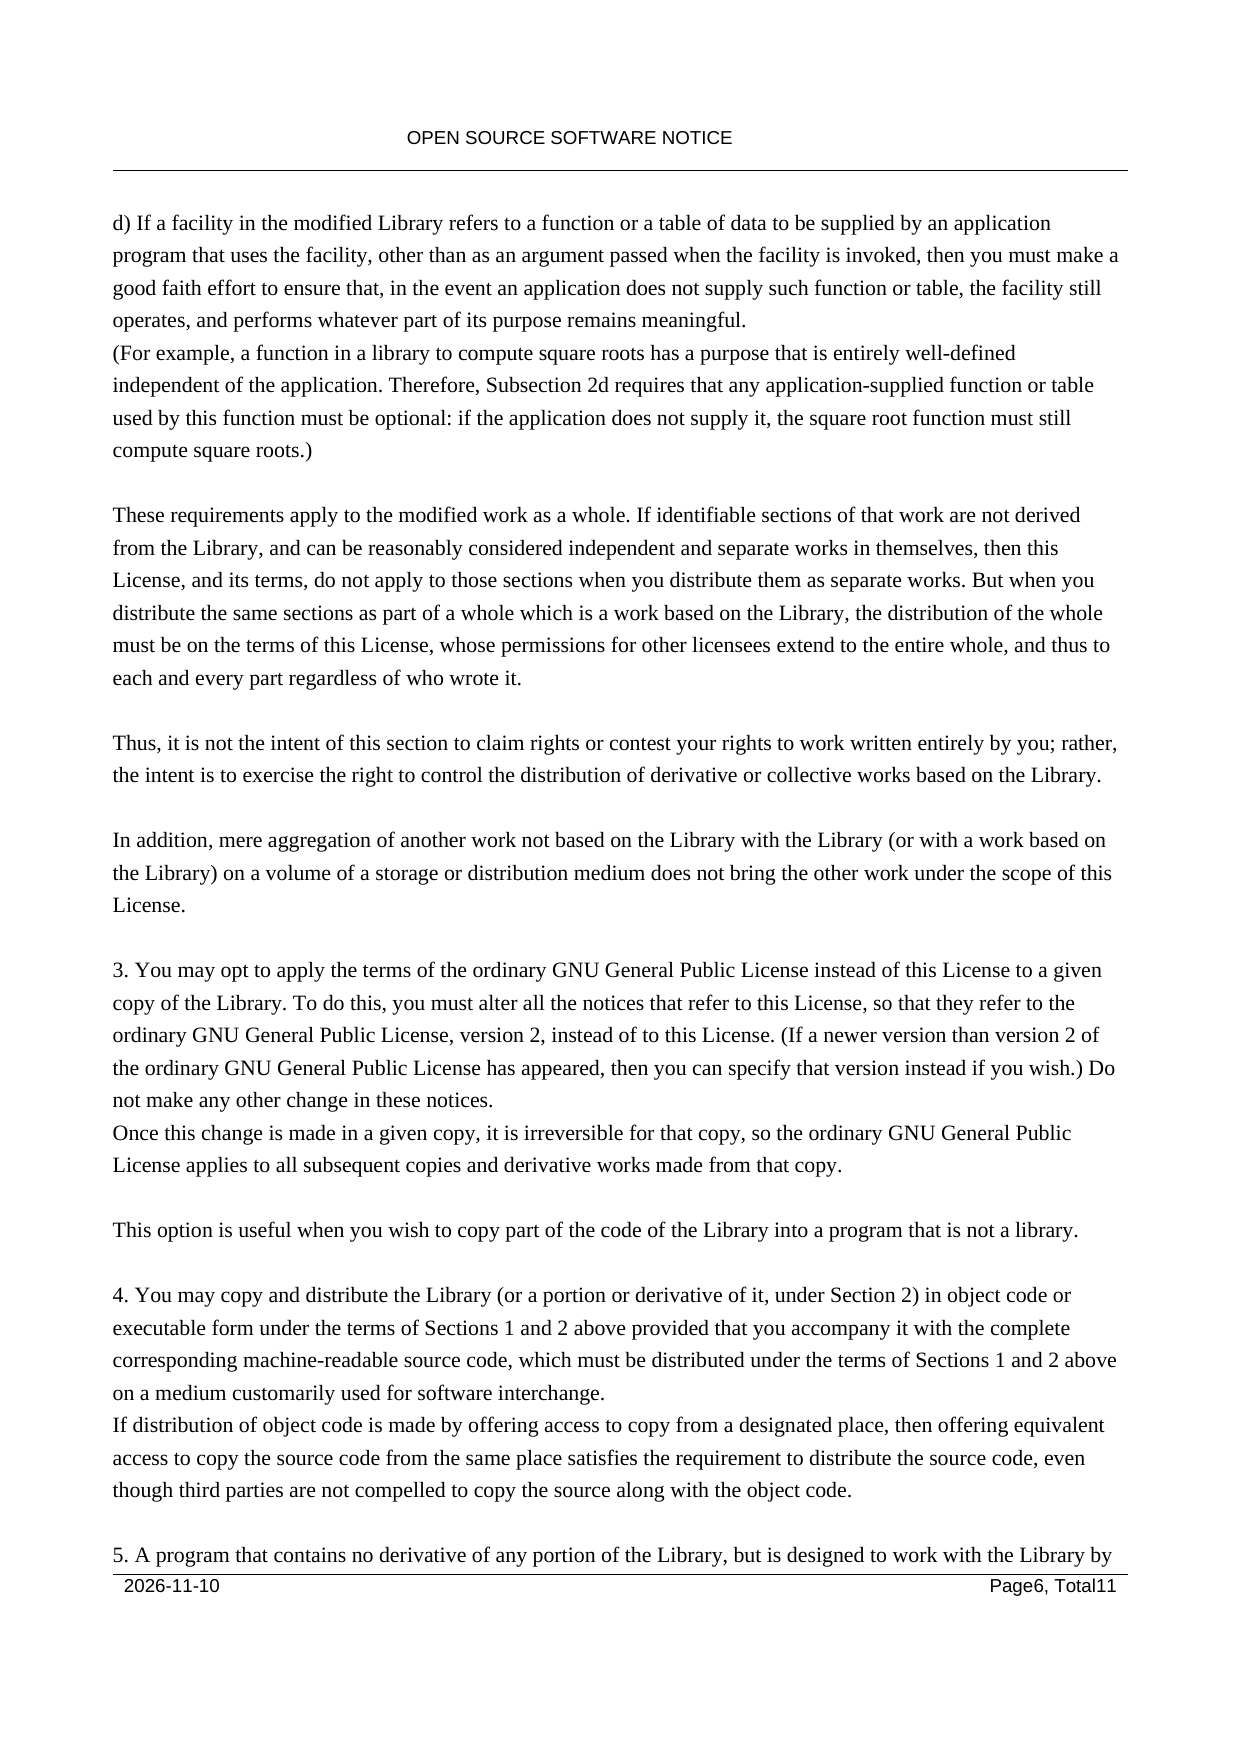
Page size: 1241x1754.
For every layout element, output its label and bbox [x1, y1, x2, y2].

text [112, 206, 1128, 1571]
